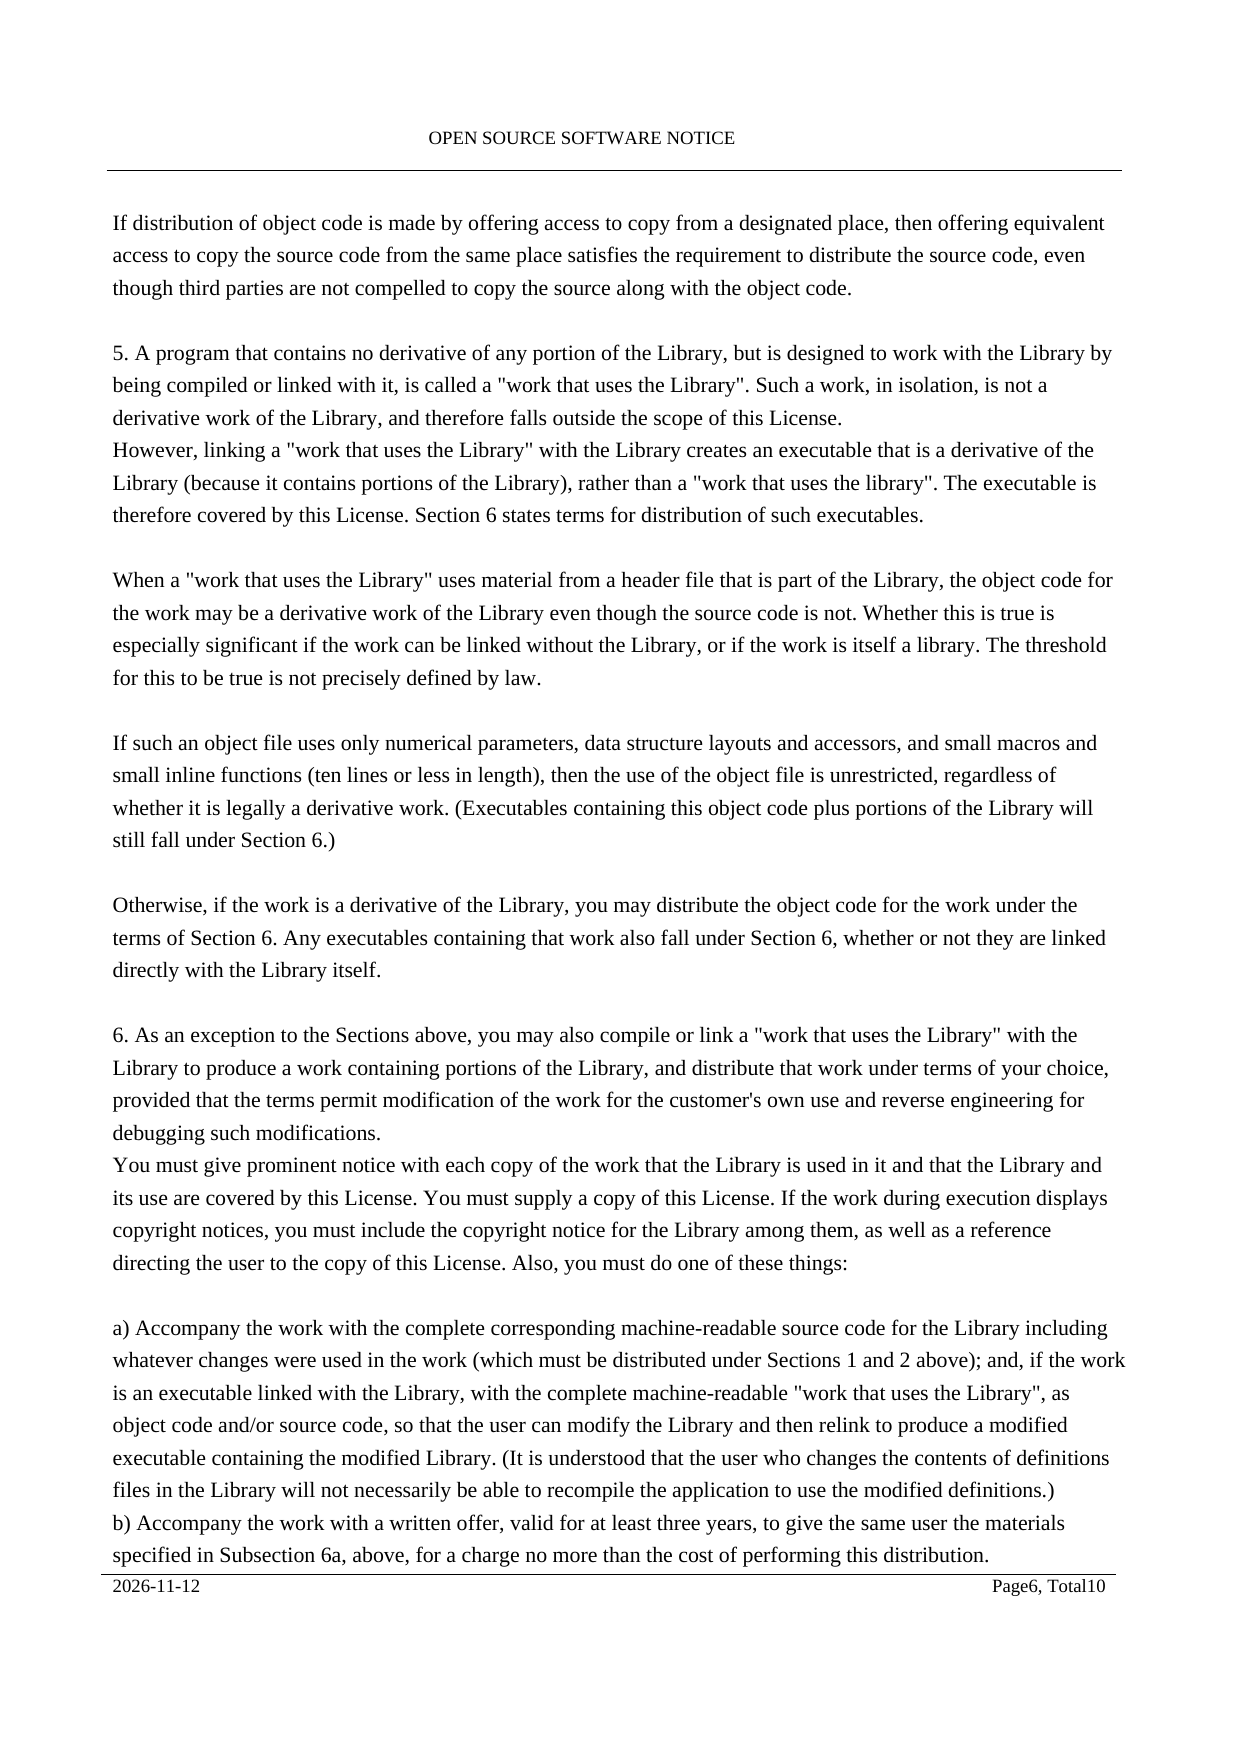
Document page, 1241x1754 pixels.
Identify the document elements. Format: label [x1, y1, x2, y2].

text [112, 206, 1128, 1571]
